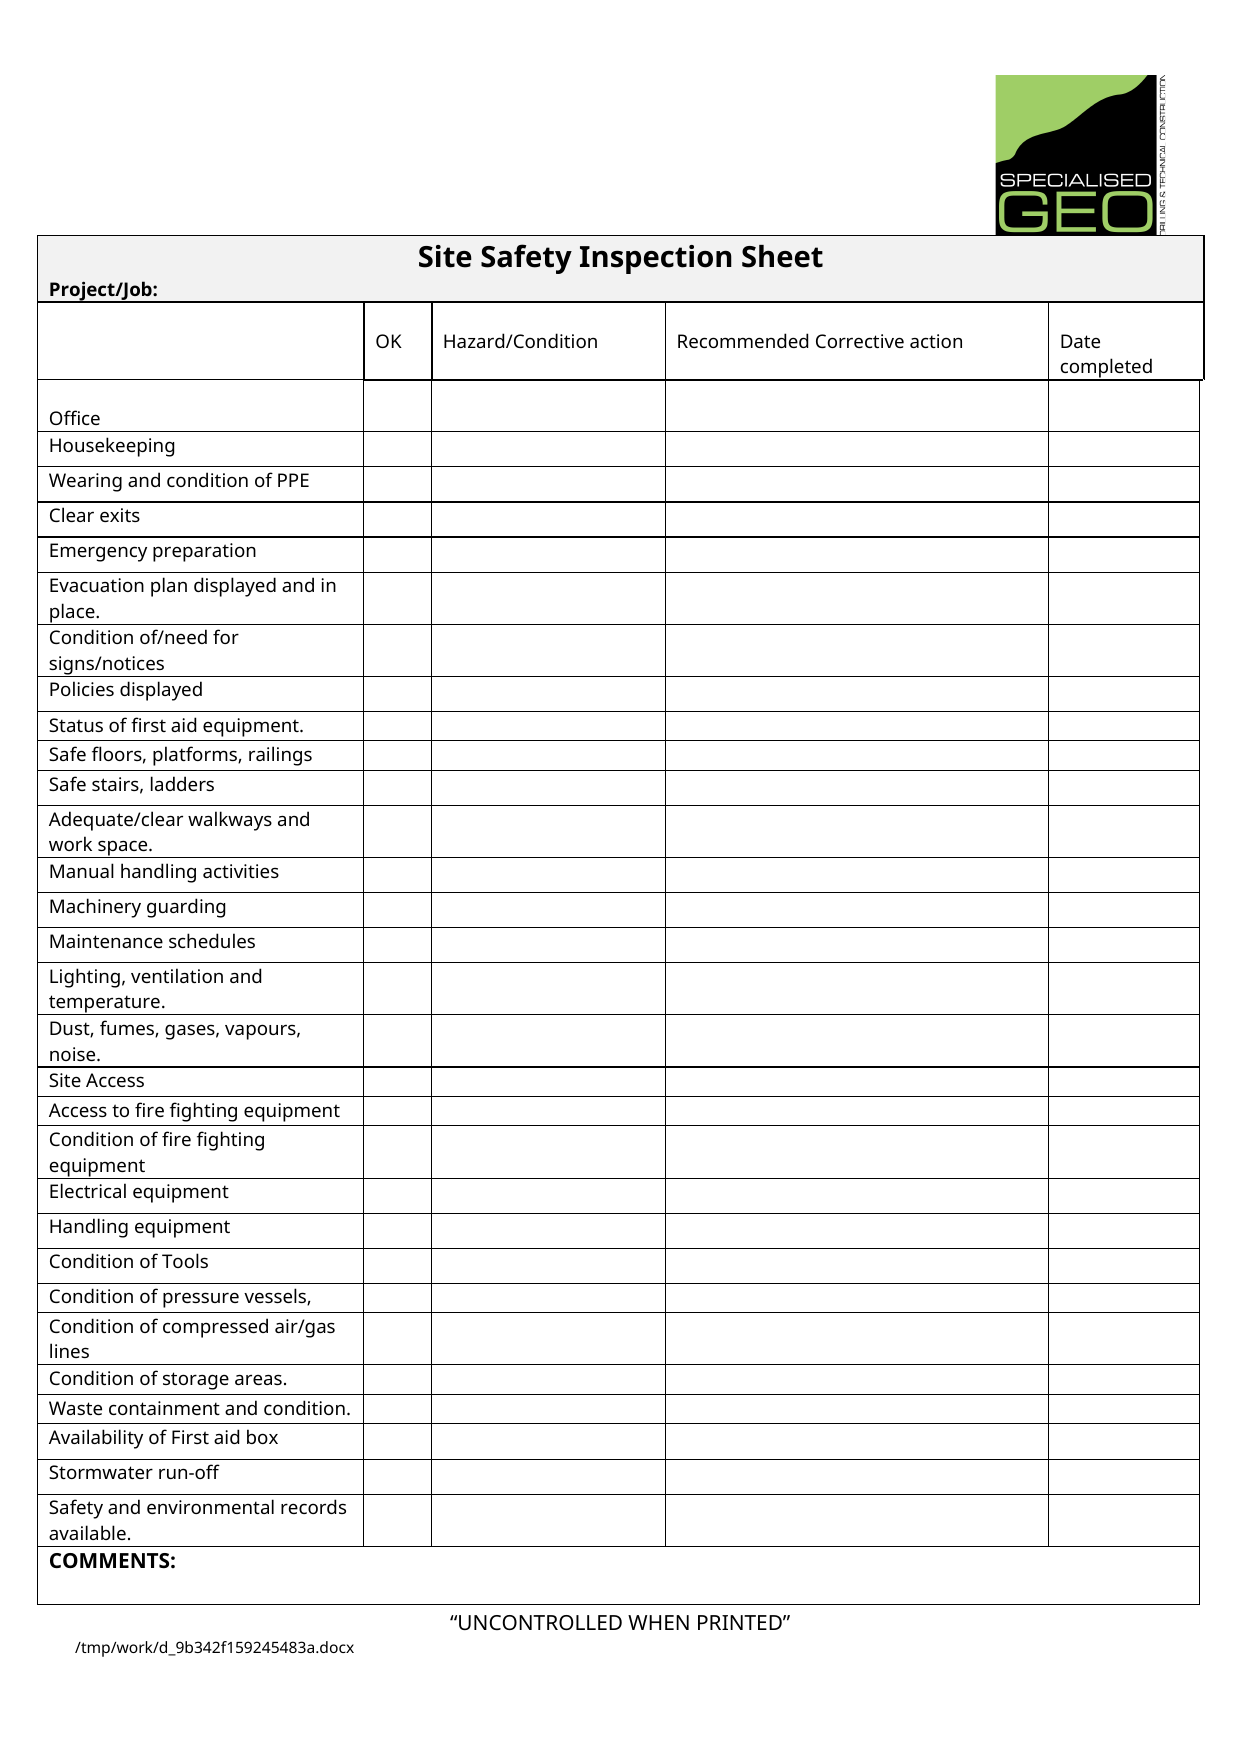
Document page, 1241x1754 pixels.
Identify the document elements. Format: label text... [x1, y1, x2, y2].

table_cell [432, 963, 665, 1014]
table_cell [432, 1365, 665, 1394]
table_cell [364, 467, 431, 501]
table_cell [364, 928, 431, 962]
table_cell [666, 573, 1048, 624]
table_cell [1049, 893, 1199, 927]
table_cell [666, 1284, 1048, 1312]
table_cell [364, 503, 431, 536]
table_cell [666, 1424, 1048, 1458]
table_cell Adequate/clear walkways and work space. [38, 806, 363, 857]
table_cell OK [365, 303, 431, 379]
table_cell Status of first aid equipment. [38, 712, 363, 740]
table_cell [432, 928, 665, 962]
table_cell [1049, 1313, 1199, 1364]
table_cell [666, 1313, 1048, 1364]
table_cell [666, 1068, 1048, 1096]
table_cell [1049, 963, 1199, 1014]
table_cell [364, 712, 431, 740]
table_cell [364, 741, 431, 770]
table_cell [432, 1214, 665, 1248]
table_cell Condition of storage areas. [38, 1365, 363, 1394]
table_cell [666, 712, 1048, 740]
table_cell [666, 625, 1048, 676]
table_cell [666, 1460, 1048, 1493]
table_cell [432, 806, 665, 857]
table_cell [364, 573, 431, 624]
table_cell [1049, 1068, 1199, 1096]
table_cell [1049, 928, 1199, 962]
table_cell [432, 1395, 665, 1423]
table_cell [666, 1179, 1048, 1213]
table_cell Dust, fumes, gases, vapours, noise. [38, 1015, 363, 1066]
table_cell [432, 1068, 665, 1096]
table_cell [1049, 712, 1199, 740]
table_cell [364, 771, 431, 805]
table_cell [1049, 467, 1199, 501]
table_cell [432, 1249, 665, 1283]
table_cell Access to fire fighting equipment [38, 1097, 363, 1125]
table_cell [1049, 1015, 1199, 1066]
table_cell [432, 432, 665, 466]
table_cell [364, 538, 431, 572]
table_cell Condition of compressed air/gas lines [38, 1313, 363, 1364]
table_cell Site Access [38, 1068, 363, 1096]
table_cell [1049, 538, 1199, 572]
table_cell [666, 1214, 1048, 1248]
table_cell Clear exits [38, 503, 363, 536]
table_cell [1049, 1495, 1199, 1546]
table_cell [432, 625, 665, 676]
table_cell [1049, 1365, 1199, 1394]
table_cell [432, 503, 665, 536]
table_cell Waste containment and condition. [38, 1395, 363, 1423]
table_cell [432, 467, 665, 501]
table_cell [364, 1495, 431, 1546]
table_cell [666, 467, 1048, 501]
table_cell [432, 573, 665, 624]
table_cell [666, 1015, 1048, 1066]
table_cell [432, 771, 665, 805]
table_cell [1049, 1460, 1199, 1493]
table_cell [1049, 741, 1199, 770]
table_cell [666, 1249, 1048, 1283]
table_cell Handling equipment [38, 1214, 363, 1248]
table_cell [364, 1249, 431, 1283]
table_cell [666, 771, 1048, 805]
table_cell [364, 1126, 431, 1177]
table_cell [364, 1365, 431, 1394]
table_cell [432, 1015, 665, 1066]
table_cell [432, 1495, 665, 1546]
table_cell [364, 1214, 431, 1248]
table_cell Safe stairs, ladders [38, 771, 363, 805]
table_cell [1049, 1424, 1199, 1458]
table_cell [666, 1097, 1048, 1125]
picture [995, 75, 1166, 235]
table_cell [364, 1313, 431, 1364]
table_cell [432, 741, 665, 770]
table_cell [364, 432, 431, 466]
table_cell Safety and environmental records available. [38, 1495, 363, 1546]
table_cell Condition of Tools [38, 1249, 363, 1283]
table_cell [432, 538, 665, 572]
table_cell [432, 712, 665, 740]
table_cell Condition of/need for signs/notices [38, 625, 363, 676]
table_cell [364, 1424, 431, 1458]
table_cell [1049, 771, 1199, 805]
table_cell [666, 1395, 1048, 1423]
table_cell [666, 1126, 1048, 1177]
table_cell [432, 1284, 665, 1312]
table_cell Housekeeping [38, 432, 363, 466]
table_cell [364, 1097, 431, 1125]
table_cell [364, 1015, 431, 1066]
table_cell Machinery guarding [38, 893, 363, 927]
table_cell [364, 625, 431, 676]
table_cell Wearing and condition of PPE [38, 467, 363, 501]
table_cell Lighting, ventilation and temperature. [38, 963, 363, 1014]
table_cell Hazard/Condition [433, 303, 665, 379]
table_cell [432, 1313, 665, 1364]
table_cell [1049, 381, 1199, 431]
table_cell [1049, 806, 1199, 857]
table_cell [432, 677, 665, 711]
table_cell [666, 858, 1048, 892]
table_cell [432, 1097, 665, 1125]
table_cell [364, 381, 431, 431]
table_cell [1049, 677, 1199, 711]
table_cell [666, 963, 1048, 1014]
table_cell [666, 381, 1048, 431]
table_cell [666, 503, 1048, 536]
table_cell Manual handling activities [38, 858, 363, 892]
table_cell [666, 928, 1048, 962]
table_cell [364, 963, 431, 1014]
table_cell Stormwater run-off [38, 1460, 363, 1493]
table_cell [432, 1424, 665, 1458]
table_cell Condition of fire fighting equipment [38, 1126, 363, 1177]
table_cell Maintenance schedules [38, 928, 363, 962]
table_cell [666, 741, 1048, 770]
table_cell [1049, 573, 1199, 624]
table_cell [666, 1495, 1048, 1546]
table_cell [432, 1126, 665, 1177]
table_cell [1049, 432, 1199, 466]
table_cell [364, 1284, 431, 1312]
table_cell COMMENTS: [38, 1547, 1199, 1603]
table_cell Emergency preparation [38, 538, 363, 572]
table_cell Availability of First aid box [38, 1424, 363, 1458]
table_cell [432, 858, 665, 892]
table_cell [364, 893, 431, 927]
table_cell Recommended Corrective action [666, 303, 1048, 379]
table_cell [432, 893, 665, 927]
table_cell Date completed [1049, 303, 1203, 379]
table_cell [666, 677, 1048, 711]
table_cell [666, 538, 1048, 572]
table_cell [364, 806, 431, 857]
table_cell Safe floors, platforms, railings [38, 741, 363, 770]
table_cell [364, 1179, 431, 1213]
table_cell [1049, 1214, 1199, 1248]
table_cell [364, 677, 431, 711]
table_cell Condition of pressure vessels, [38, 1284, 363, 1312]
table_cell [364, 1068, 431, 1096]
table_cell [666, 1365, 1048, 1394]
table_cell [432, 381, 665, 431]
table_cell [1049, 1284, 1199, 1312]
table_cell Evacuation plan displayed and in place. [38, 573, 363, 624]
table_cell [1049, 1126, 1199, 1177]
table_cell [1049, 1097, 1199, 1125]
table_cell [364, 1460, 431, 1493]
table_cell [364, 858, 431, 892]
table_cell [432, 1179, 665, 1213]
table_cell Electrical equipment [38, 1179, 363, 1213]
table_cell [1049, 1249, 1199, 1283]
table_cell [38, 303, 363, 379]
table_cell [666, 432, 1048, 466]
table_cell [432, 1460, 665, 1493]
table_cell [1049, 858, 1199, 892]
table_cell [1049, 1395, 1199, 1423]
table_cell Policies displayed [38, 677, 363, 711]
table_cell [1049, 1179, 1199, 1213]
table_cell [364, 1395, 431, 1423]
table_cell [666, 806, 1048, 857]
table_header Site Safety Inspection Sheet Project/Job: [38, 236, 1203, 301]
table_cell Office [38, 380, 363, 431]
table_cell [666, 893, 1048, 927]
table_cell [1049, 503, 1199, 536]
table_cell [1049, 625, 1199, 676]
